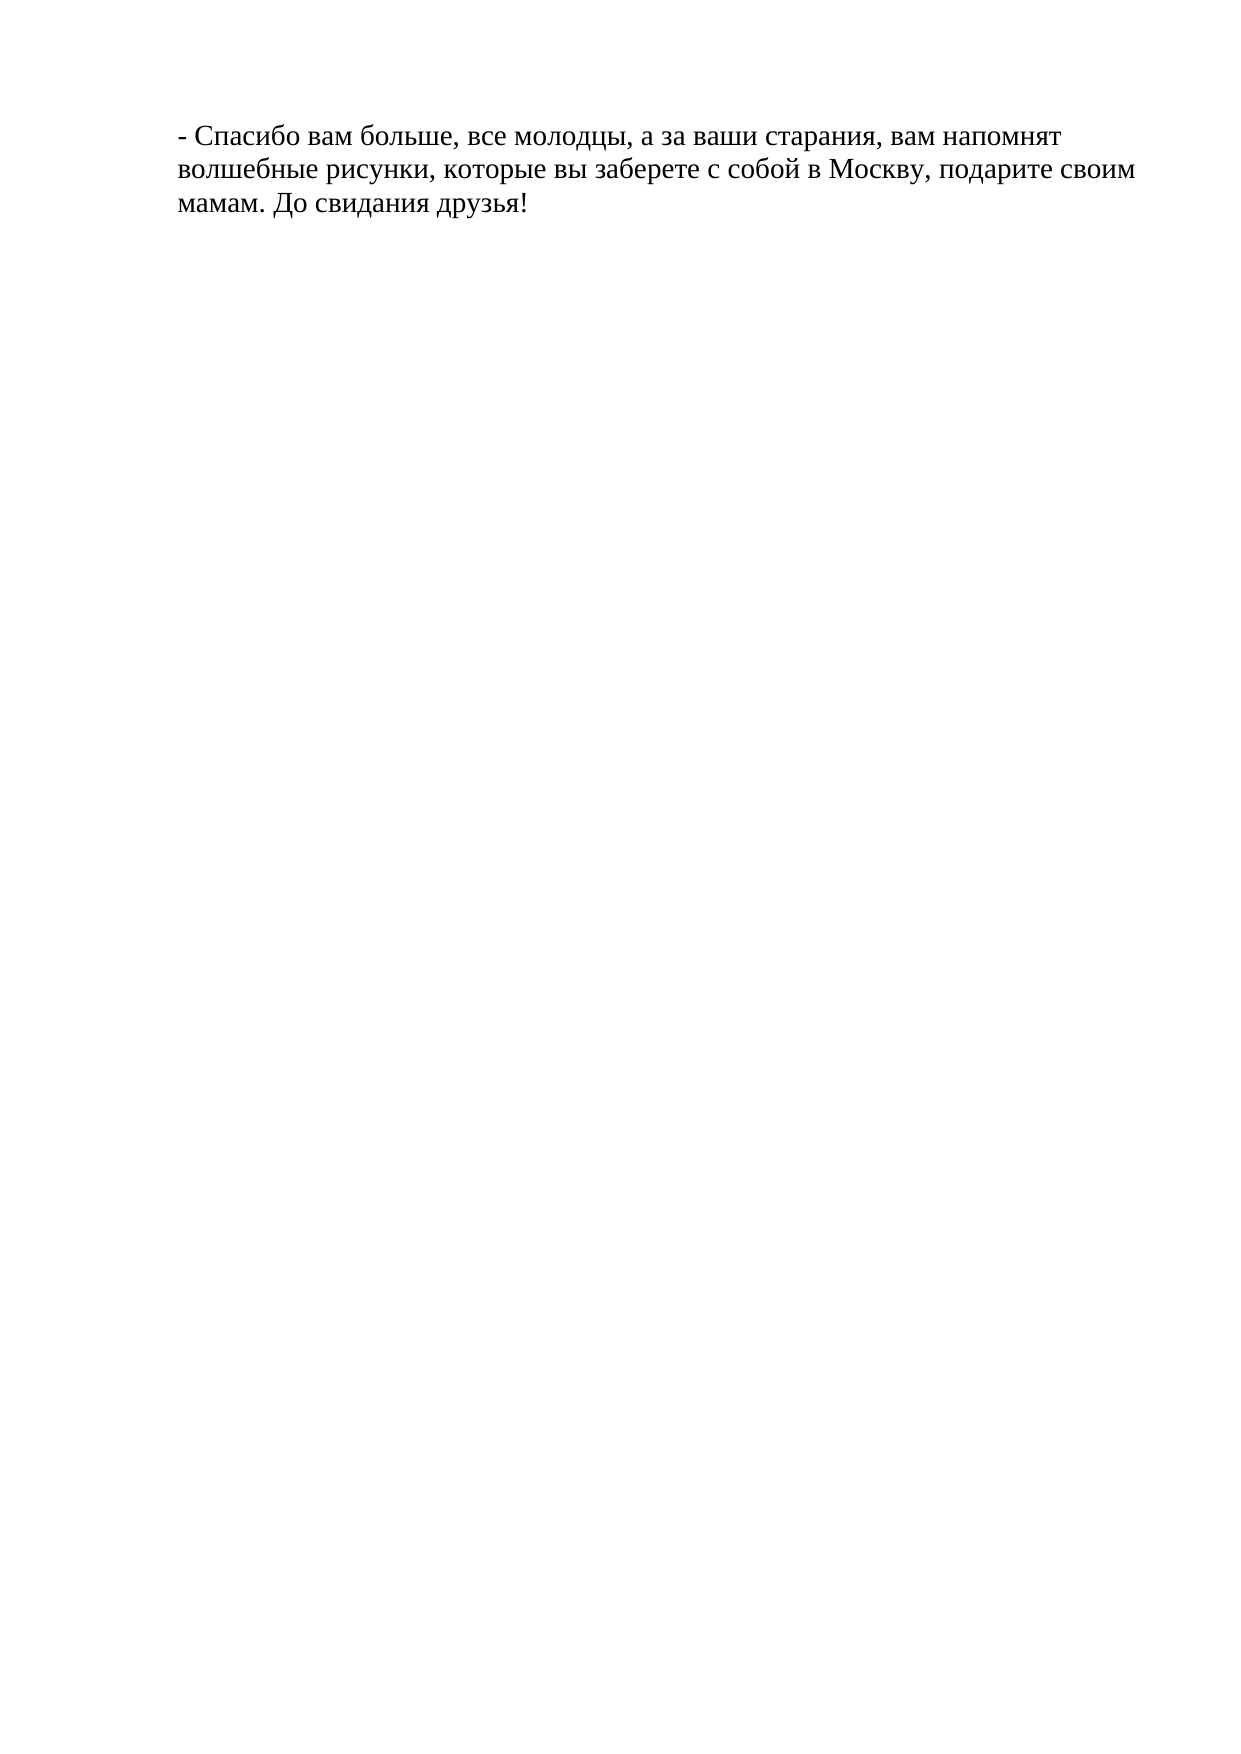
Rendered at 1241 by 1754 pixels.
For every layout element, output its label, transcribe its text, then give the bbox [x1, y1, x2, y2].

text - Спасибо вам больше, все молодцы, а за ваши старания, вам напомнят волшебные рисунки, которые вы заберете с собой в Москву, подарите своим мамам. До свидания друзья! [177, 118, 1152, 219]
